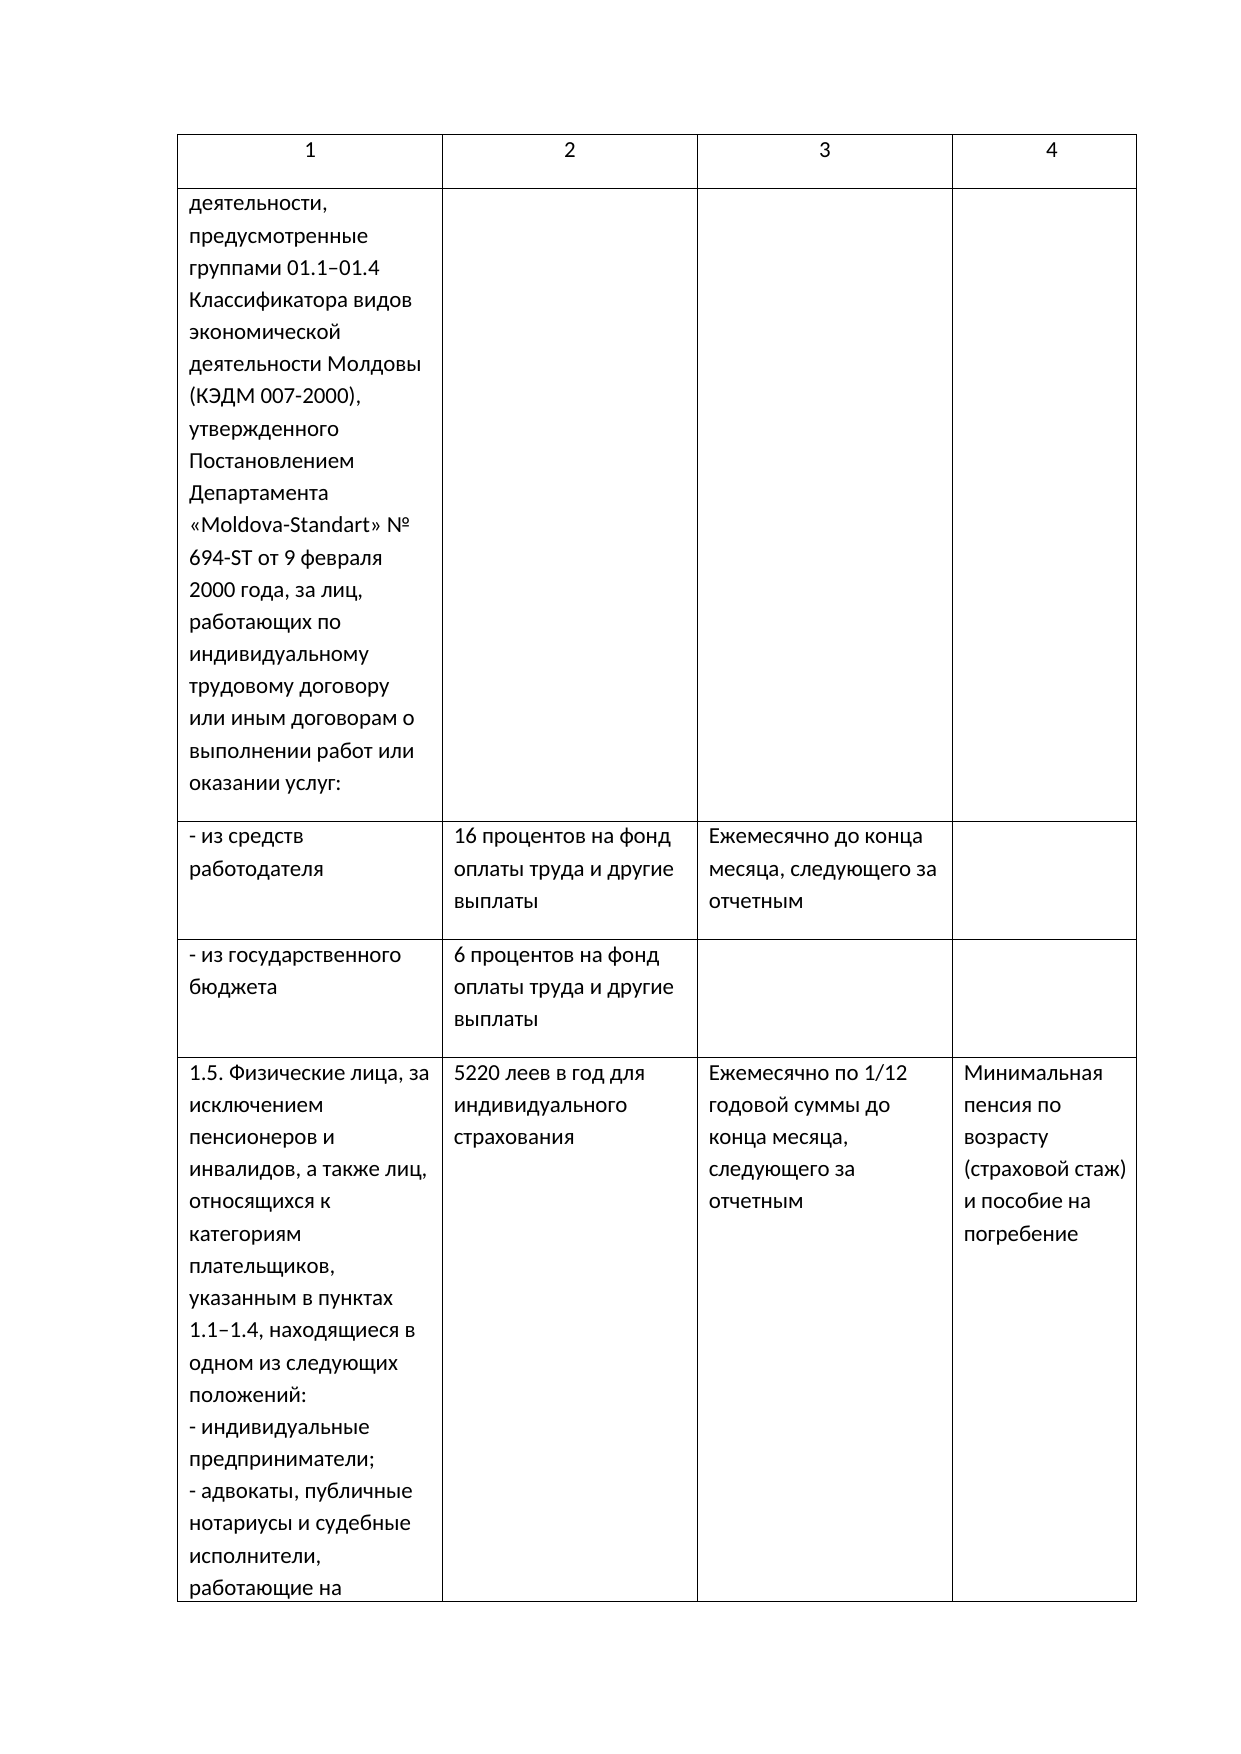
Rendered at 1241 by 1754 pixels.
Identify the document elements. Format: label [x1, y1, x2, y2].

table_cell [162, 118, 1136, 1618]
